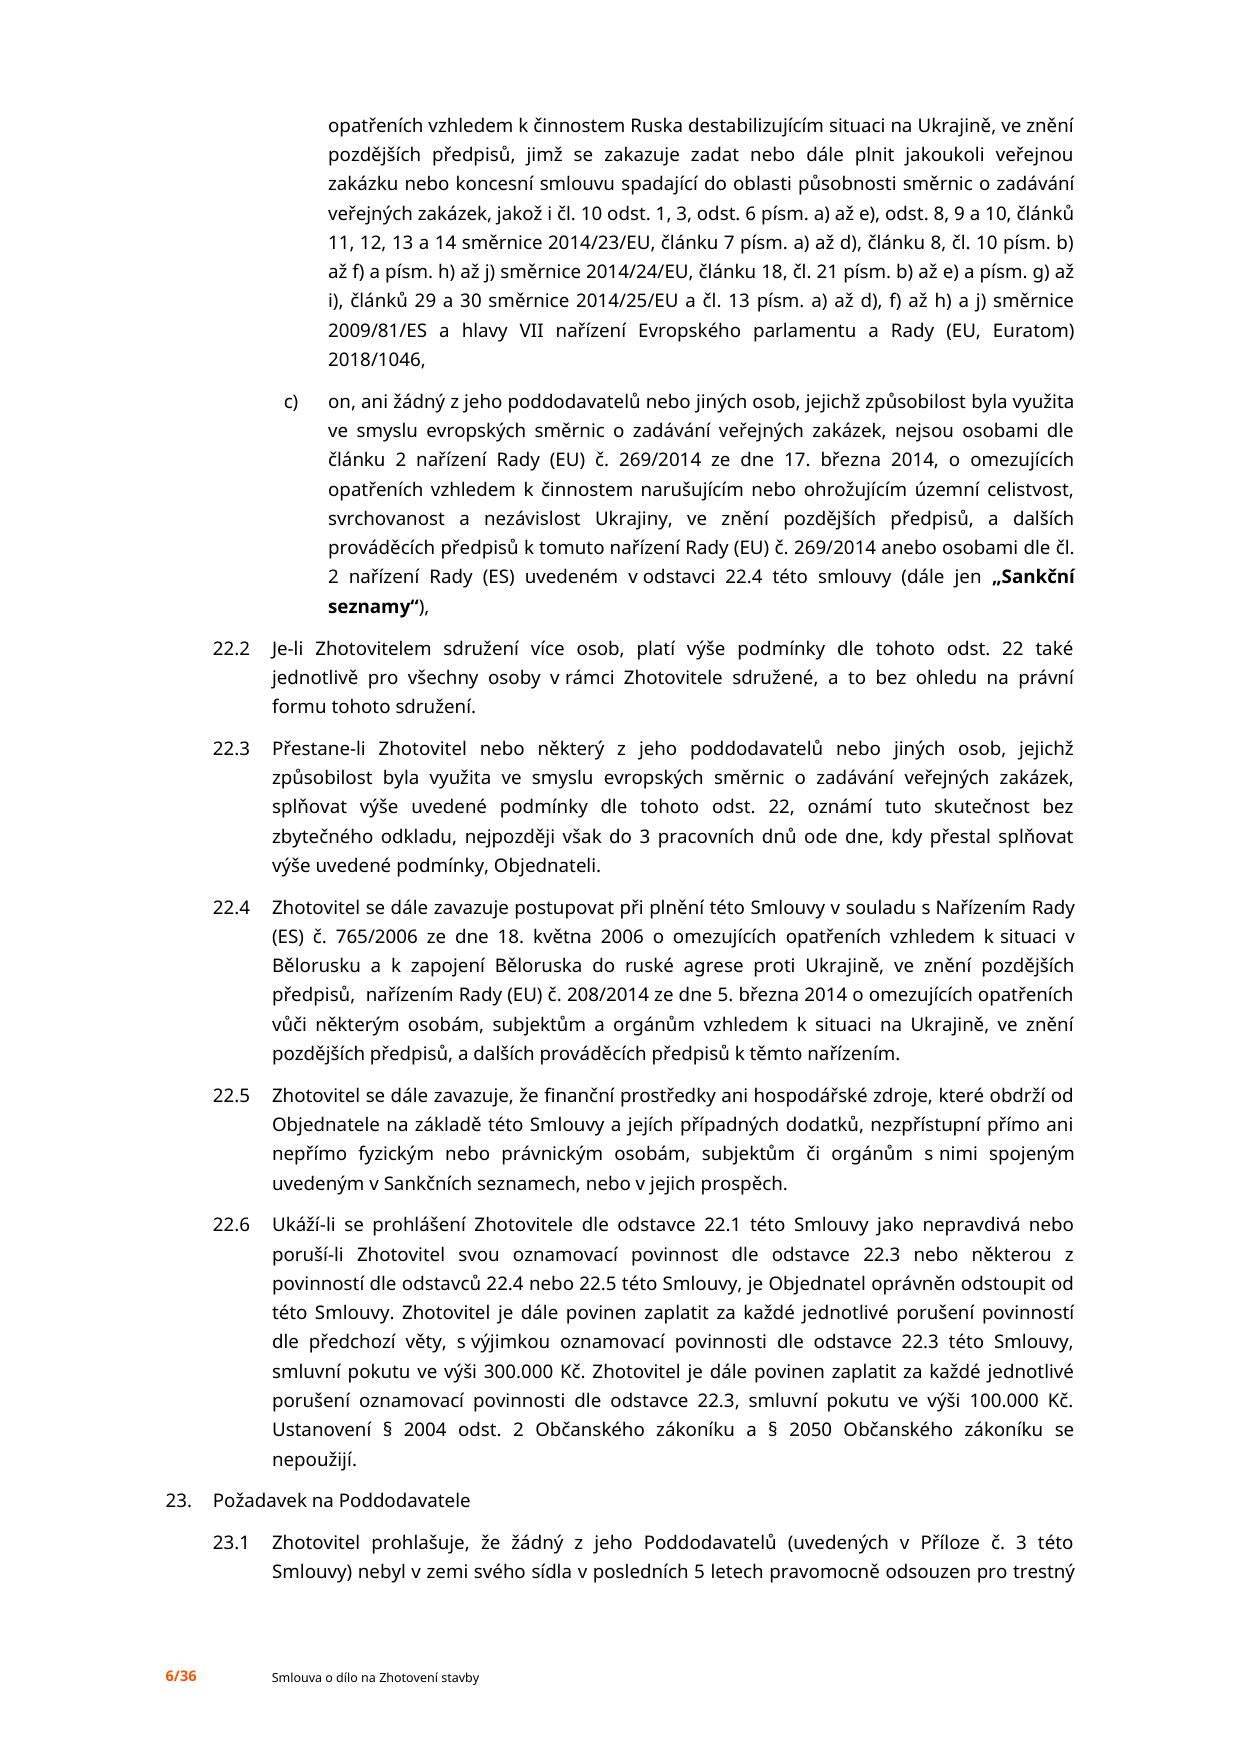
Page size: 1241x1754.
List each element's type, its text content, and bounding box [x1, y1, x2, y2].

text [283, 112, 1075, 372]
text Přestane-li Zhotovitel nebo některý z jeho poddodavatelů nebo jiných osob, jejichž způsobilost byla využita ve smyslu evropských směrnic o zadávání veřejných zakázek, splňovat výše uvedené podmínky dle tohoto odst. 22, oznámí tuto skutečnost bez zbytečného odkladu, nejpozději však do 3 pracovních dnů ode dne, kdy přestal splňovat výše uvedené podmínky, Objednateli. [213, 735, 1075, 878]
text Zhotovitel se dále zavazuje, že finanční prostředky ani hospodářské zdroje, které obdrží od Objednatele na základě této Smlouvy a jejích případných dodatků, nezpřístupní přímo ani nepřímo fyzickým nebo právnickým osobám, subjektům či orgánům s nimi spojeným uvedeným v Sankčních seznamech, nebo v jejich prospěch. [213, 1082, 1075, 1195]
text on, ani žádný z jeho poddodavatelů nebo jiných osob, jejichž způsobilost byla využita ve smyslu evropských směrnic o zadávání veřejných zakázek, nejsou osobami dle článku 2 nařízení Rady (EU) č. 269/2014 ze dne 17. března 2014, o omezujících opatřeních vzhledem k činnostem narušujícím nebo ohrožujícím územní celistvost, svrchovanost a nezávislost Ukrajiny, ve znění pozdějších předpisů, a dalších prováděcích předpisů k tomuto nařízení Rady (EU) č. 269/2014 anebo osobami dle čl. 2 nařízení Rady (ES) uvedeném v odstavci 22.4 této smlouvy (dále jen „Sankční seznamy“), [283, 388, 1075, 618]
text Požadavek na Poddodavatele [165, 1488, 1075, 1513]
text Zhotovitel se dále zavazuje postupovat při plnění této Smlouvy v souladu s Nařízením Rady (ES) č. 765/2006 ze dne 18. května 2006 o omezujících opatřeních vzhledem k situaci v Bělorusku a k zapojení Běloruska do ruské agrese proti Ukrajině, ve znění pozdějších předpisů, nařízením Rady (EU) č. 208/2014 ze dne 5. března 2014 o omezujících opatřeních vůči některým osobám, subjektům a orgánům vzhledem k situaci na Ukrajině, ve znění pozdějších předpisů, a dalších prováděcích předpisů k těmto nařízením. [213, 894, 1075, 1066]
text Je-li Zhotovitelem sdružení více osob, platí výše podmínky dle tohoto odst. 22 také jednotlivě pro všechny osoby v rámci Zhotovitele sdružené, a to bez ohledu na právní formu tohoto sdružení. [213, 635, 1075, 719]
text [213, 1529, 1075, 1584]
text Ukáží-li se prohlášení Zhotovitele dle odstavce 22.1 této Smlouvy jako nepravdivá nebo poruší-li Zhotovitel svou oznamovací povinnost dle odstavce 22.3 nebo některou z povinností dle odstavců 22.4 nebo 22.5 této Smlouvy, je Objednatel oprávněn odstoupit od této Smlouvy. Zhotovitel je dále povinen zaplatit za každé jednotlivé porušení povinností dle předchozí věty, s výjimkou oznamovací povinnosti dle odstavce 22.3 této Smlouvy, smluvní pokutu ve výši 300.000 Kč. Zhotovitel je dále povinen zaplatit za každé jednotlivé porušení oznamovací povinnosti dle odstavce 22.3, smluvní pokutu ve výši 100.000 Kč. Ustanovení § 2004 odst. 2 Občanského zákoníku a § 2050 Občanského zákoníku se nepoužijí. [213, 1212, 1075, 1471]
